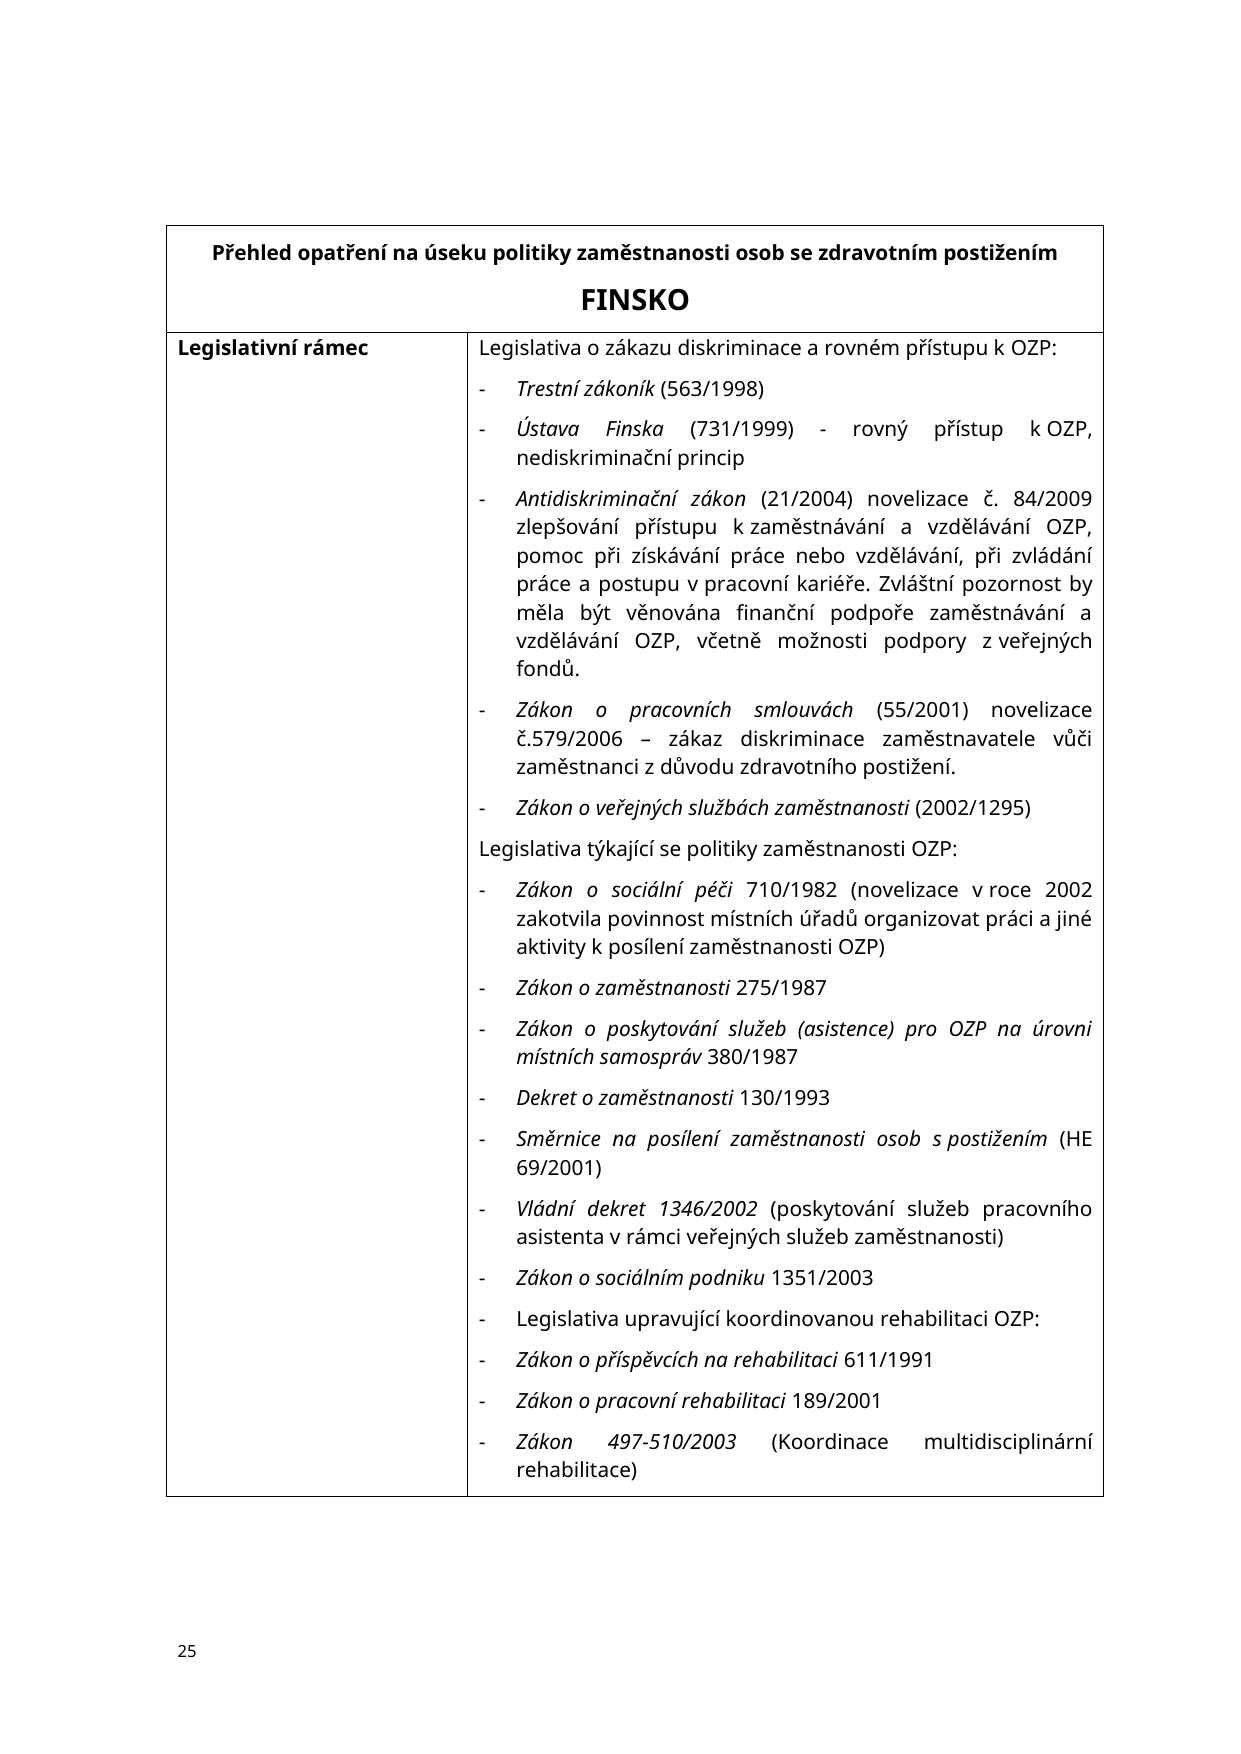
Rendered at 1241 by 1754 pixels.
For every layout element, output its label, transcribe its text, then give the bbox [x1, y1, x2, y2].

table_header Přehled opatření na úseku politiky zaměstnanosti osob se zdravotním postižením FINSKO [167, 226, 1103, 332]
table_cell Legislativní rámec [167, 333, 467, 1496]
table_cell Legislativa o zákazu diskriminace a rovném přístupu k OZP: Trestní zákoník (563/1998) Ústava Finska (731/1999) - rovný přístup k OZP, nediskriminační princip Antidiskriminační zákon (21/2004) novelizace č. 84/2009 zlepšování přístupu k zaměstnávání a vzdělávání OZP, pomoc při získávání práce nebo vzdělávání, při zvládání práce a postupu v pracovní kariéře. Zvláštní pozornost by měla být věnována finanční podpoře zaměstnávání a vzdělávání OZP, včetně možnosti podpory z veřejných fondů. Zákon o pracovních smlouvách (55/2001) novelizace č.579/2006 – zákaz diskriminace zaměstnavatele vůči zaměstnanci z důvodu zdravotního postižení. Zákon o veřejných službách zaměstnanosti (2002/1295) Legislativa týkající se politiky zaměstnanosti OZP: Zákon o sociální péči 710/1982 (novelizace v roce 2002 zakotvila povinnost místních úřadů organizovat práci a jiné aktivity k posílení zaměstnanosti OZP) Zákon o zaměstnanosti 275/1987 Zákon o poskytování služeb (asistence) pro OZP na úrovni místních samospráv 380/1987 Dekret o zaměstnanosti 130/1993 Směrnice na posílení zaměstnanosti osob s postižením (HE 69/2001) Vládní dekret 1346/2002 (poskytování služeb pracovního asistenta v rámci veřejných služeb zaměstnanosti) Zákon o sociálním podniku 1351/2003 Legislativa upravující koordinovanou rehabilitaci OZP: Zákon o příspěvcích na rehabilitaci 611/1991 Zákon o pracovní rehabilitaci 189/2001 Zákon 497-510/2003 (Koordinace multidisciplinární rehabilitace) [468, 333, 1103, 1496]
